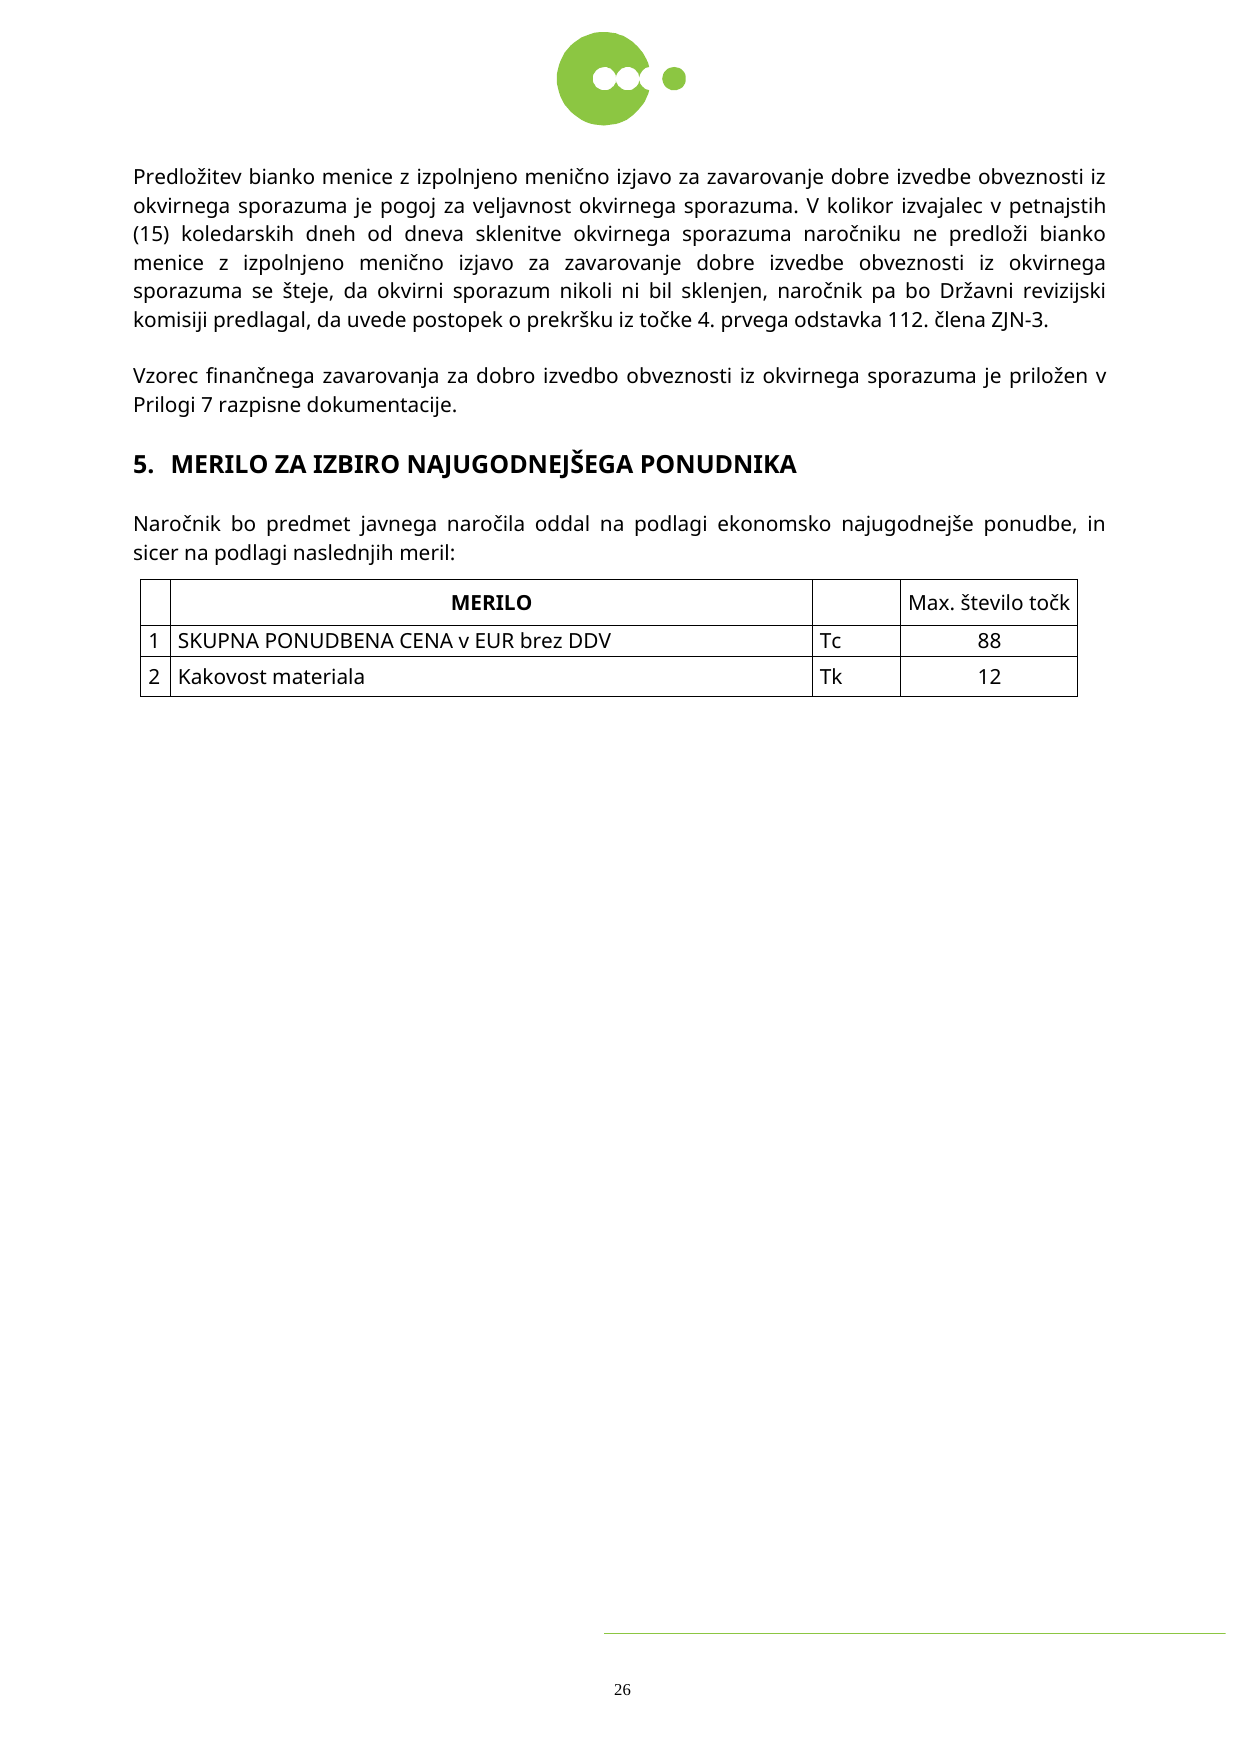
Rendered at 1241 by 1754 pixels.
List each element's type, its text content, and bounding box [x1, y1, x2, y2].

text Naročnik bo predmet javnega naročila oddal na podlagi ekonomsko najugodnejše ponudbe, in sicer na podlagi naslednjih meril: [133, 509, 1107, 566]
table_cell 88 [901, 626, 1077, 656]
text Predložitev bianko menice z izpolnjeno menično izjavo za zavarovanje dobre izvedbe obveznosti iz okvirnega sporazuma je pogoj za veljavnost okvirnega sporazuma. V kolikor izvajalec v petnajstih (15) koledarskih dneh od dneva sklenitve okvirnega sporazuma naročniku ne predloži bianko menice z izpolnjeno menično izjavo za zavarovanje dobre izvedbe obveznosti iz okvirnega sporazuma se šteje, da okvirni sporazum nikoli ni bil sklenjen, naročnik pa bo Državni revizijski komisiji predlagal, da uvede postopek o prekršku iz točke 4. prvega odstavka 112. člena ZJN-3. [133, 162, 1107, 333]
table_cell 2 [141, 657, 170, 696]
table_cell 1 [141, 626, 170, 656]
table_header [141, 580, 170, 624]
list MERILO ZA IZBIRO NAJUGODNEJŠEGA PONUDNIKA [133, 447, 1107, 481]
table_header [813, 580, 900, 624]
table_cell Kakovost materiala [171, 657, 812, 696]
table_cell SKUPNA PONUDBENA CENA v EUR brez DDV [171, 626, 812, 656]
text Vzorec finančnega zavarovanja za dobro izvedbo obveznosti iz okvirnega sporazuma je priložen v Prilogi 7 razpisne dokumentacije. [133, 362, 1107, 418]
table_header MERILO [171, 580, 812, 624]
table_cell Tk [813, 657, 900, 696]
table_cell Tc [813, 626, 900, 656]
table_header Max. število točk [901, 580, 1077, 624]
table_cell 12 [901, 657, 1077, 696]
